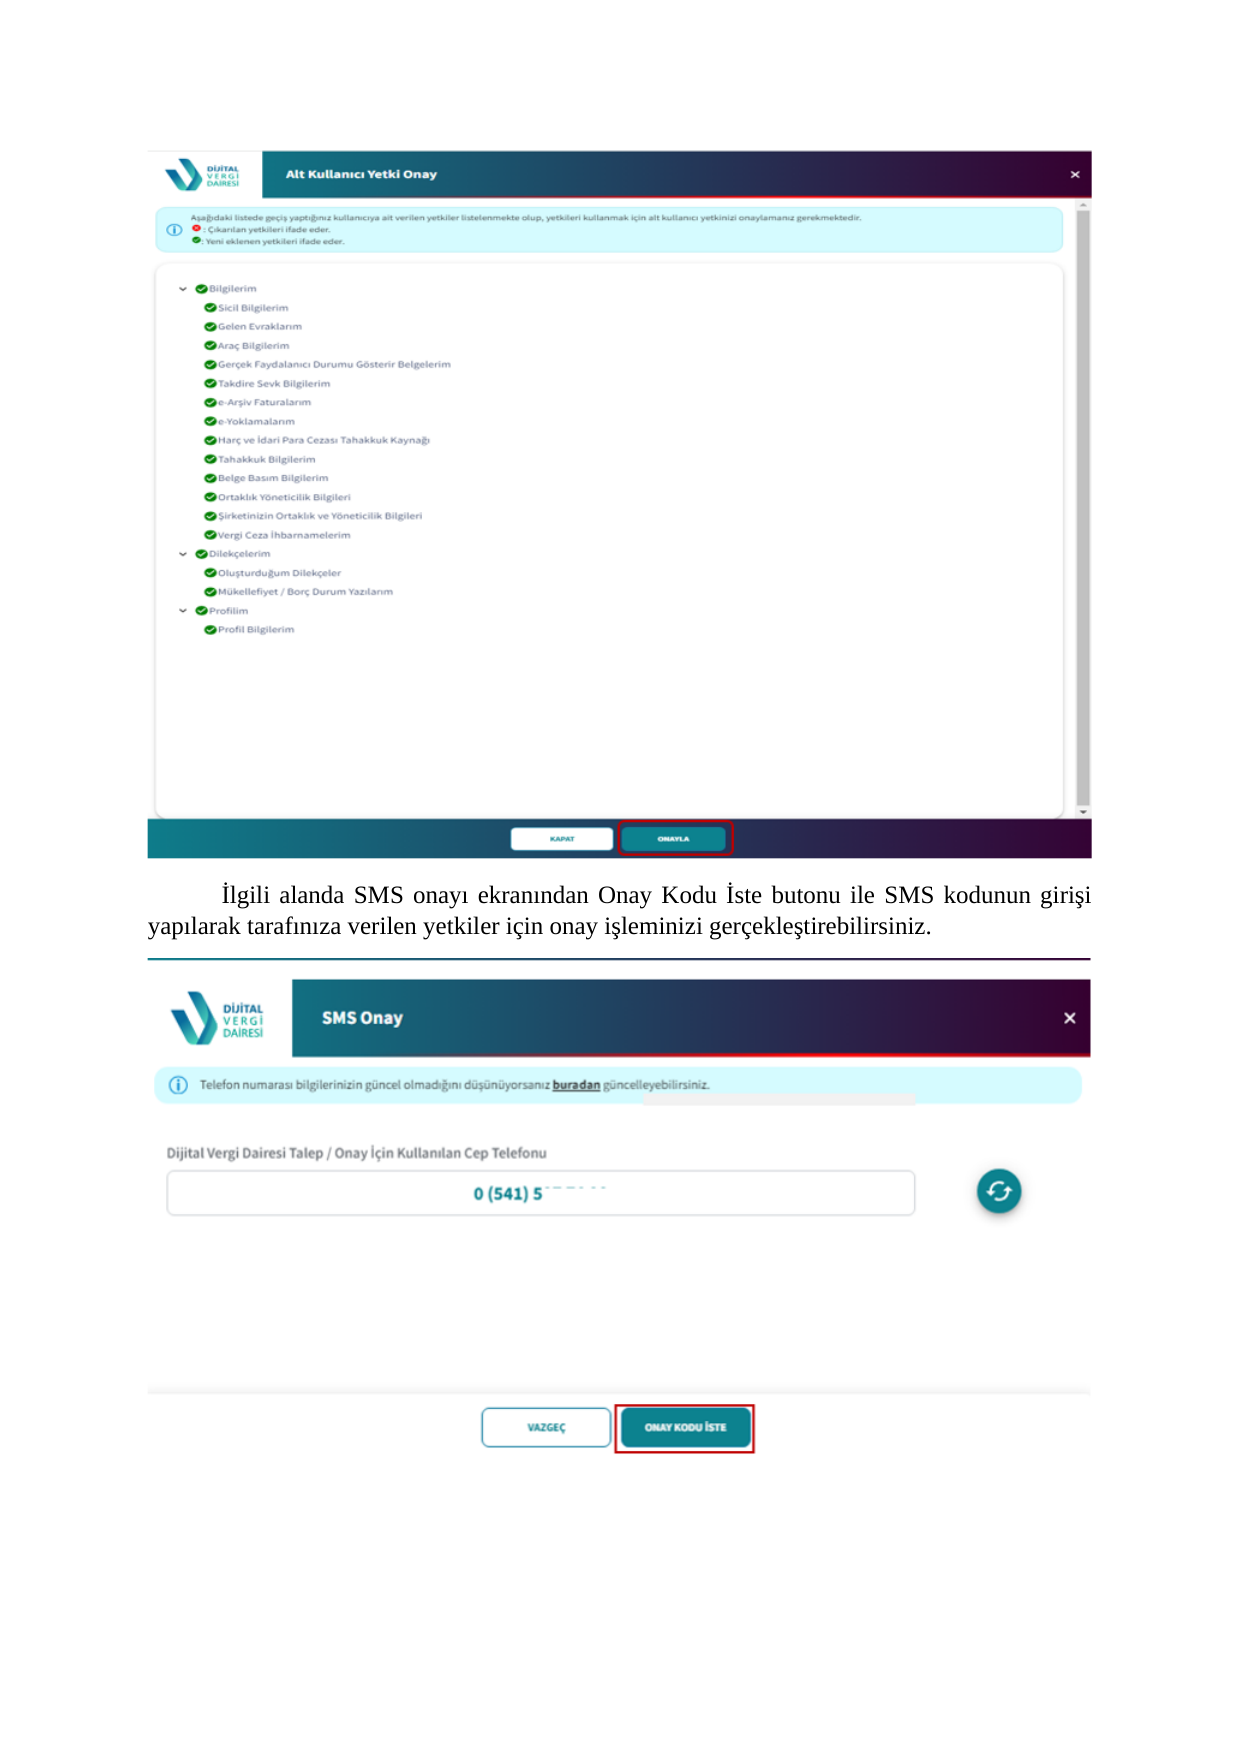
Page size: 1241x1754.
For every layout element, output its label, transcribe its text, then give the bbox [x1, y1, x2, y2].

picture [147, 147, 1093, 862]
text İlgili alanda SMS onayı ekranından Onay Kodu İste butonu ile SMS kodunun girişi yapılarak tarafınıza verilen yetkiler için onay işleminizi gerçekleştirebilirsiniz. [148, 880, 1093, 940]
picture [147, 958, 1093, 1462]
